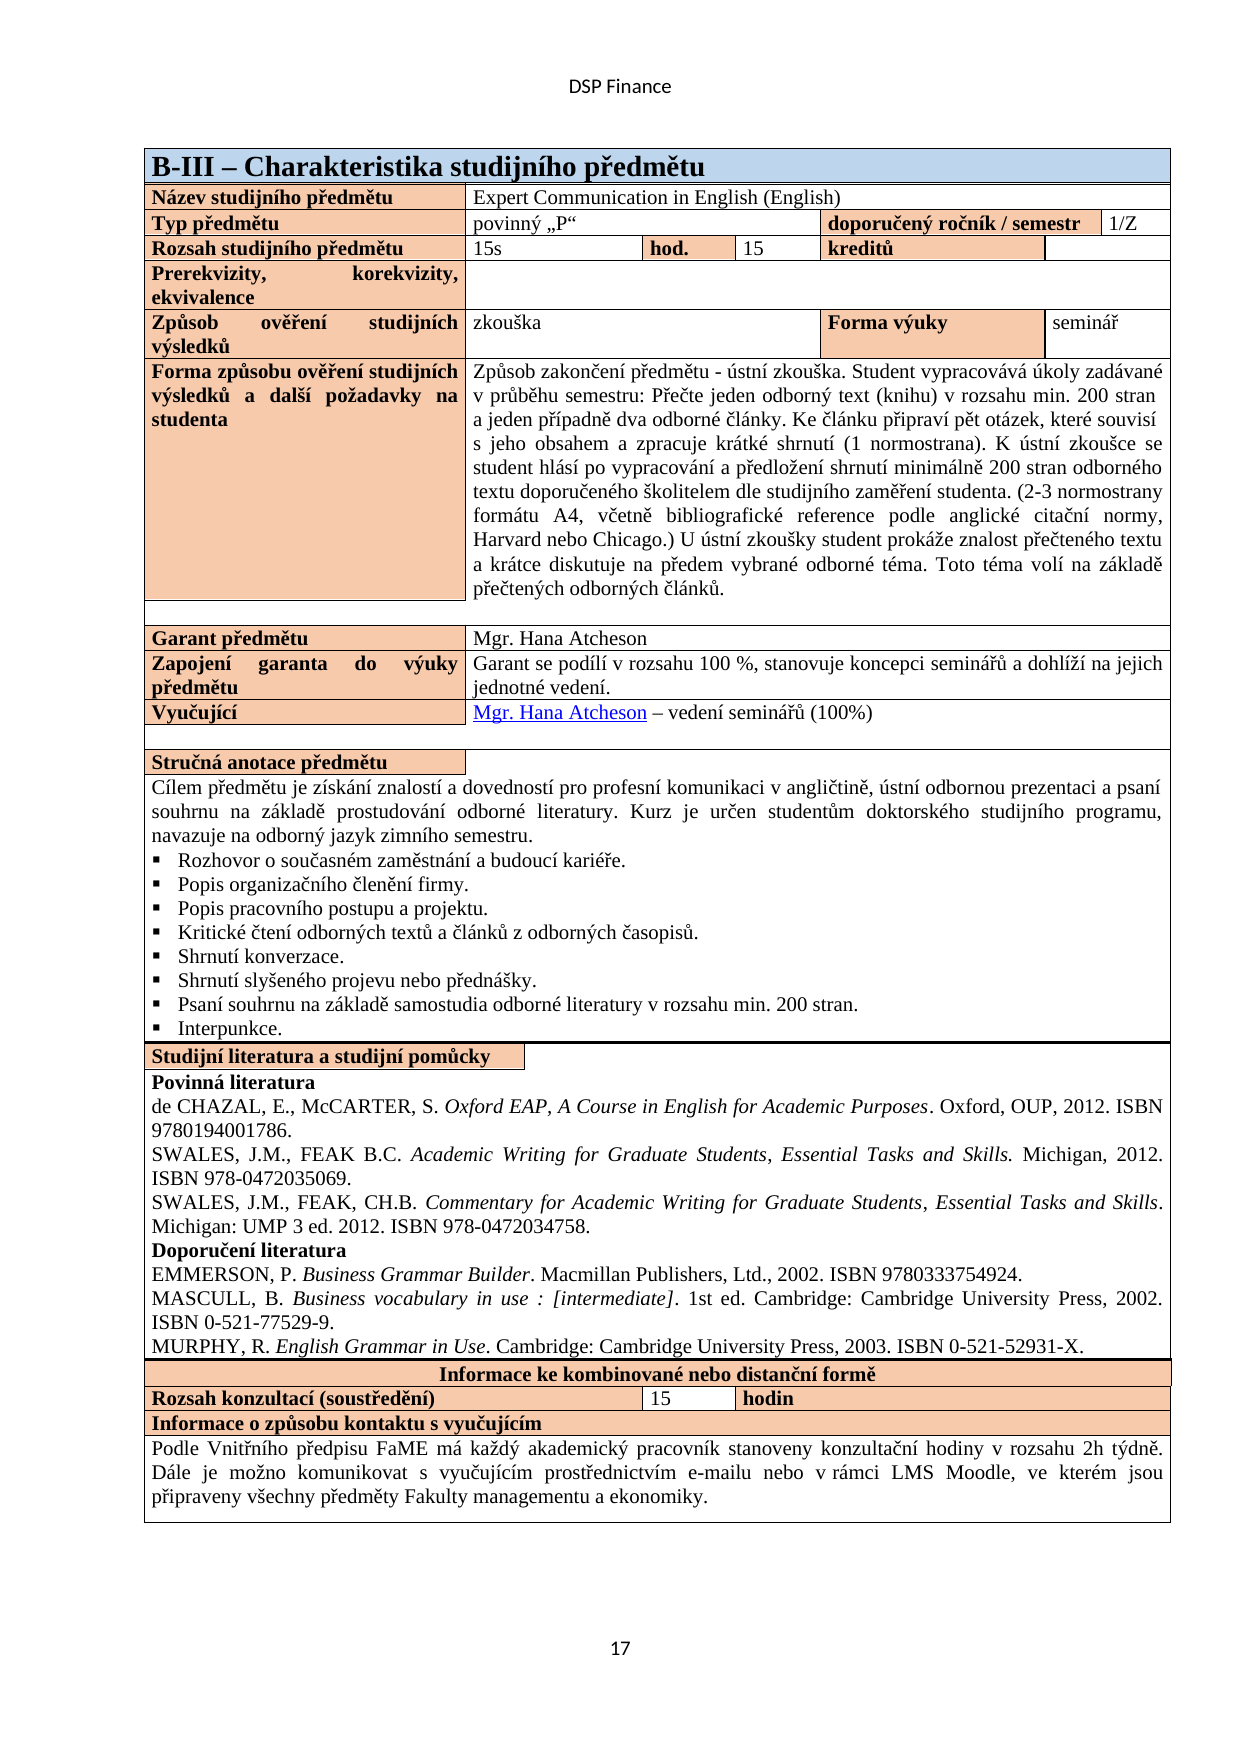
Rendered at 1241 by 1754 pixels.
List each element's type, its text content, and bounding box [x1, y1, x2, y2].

table_cell hodin [736, 1387, 1170, 1410]
table_cell Garant se podílí v rozsahu 100 %, stanovuje koncepci seminářů a dohlíží na jejich jednotné vedení. [466, 651, 1170, 699]
table_cell Forma výuky [821, 310, 1044, 358]
table_cell Typ předmětu [145, 210, 465, 234]
table_cell povinný „P“ [466, 210, 820, 234]
table_cell Stručná anotace předmětu [145, 750, 465, 774]
table_cell Cílem předmětu je získání znalostí a dovedností pro profesní komunikaci v angličtině, ústní odbornou prezentaci a psaní souhrnu na základě prostudování odborné literatury. Kurz je určen studentům doktorského studijního programu, navazuje na odborný jazyk zimního semestru. Rozhovor o současném zaměstnání a budoucí kariéře. Popis organizačního členění firmy. Popis pracovního postupu a projektu. Kritické čtení odborných textů a článků z odborných časopisů. Shrnutí konverzace. Shrnutí slyšeného projevu nebo přednášky. Psaní souhrnu na základě samostudia odborné literatury v rozsahu min. 200 stran. Interpunkce. [145, 774, 1170, 1041]
table_cell Forma způsobu ověření studijních výsledků a další požadavky na studenta [145, 359, 465, 599]
table_cell Expert Communication in English (English) [466, 185, 1170, 209]
table_cell Vyučující [145, 700, 465, 724]
table_cell 15s [466, 236, 642, 259]
table_cell Zapojení garanta do výuky předmětu [145, 651, 465, 699]
table_cell [145, 600, 1170, 625]
table_cell Prerekvizity, korekvizity, ekvivalence [145, 261, 465, 309]
table_header B-III – Charakteristika studijního předmětu [145, 149, 1170, 182]
table_cell zkouška [466, 310, 820, 358]
table_cell Podle Vnitřního předpisu FaME má každý akademický pracovník stanoveny konzultační hodiny v rozsahu 2h týdně. Dále je možno komunikovat s vyučujícím prostřednictvím e-mailu nebo v rámci LMS Moodle, ve kterém jsou připraveny všechny předměty Fakulty managementu a ekonomiky. [145, 1436, 1170, 1522]
table_cell Způsob ověření studijních výsledků [145, 310, 465, 358]
table_cell Název studijního předmětu [145, 185, 465, 209]
table_cell Informace o způsobu kontaktu s vyučujícím [145, 1411, 1170, 1435]
table_cell 15 [736, 236, 820, 259]
table_cell Rozsah konzultací (soustředění) [145, 1387, 642, 1410]
table_cell [466, 750, 1170, 774]
table_cell [466, 261, 1170, 309]
table_cell doporučený ročník / semestr [821, 210, 1101, 234]
table_cell 1/Z [1102, 210, 1170, 234]
table_cell [1046, 236, 1170, 259]
table_cell 15 [643, 1387, 735, 1410]
table_cell Povinná literatura de Chazal, E., McCarter, S. Oxford EAP, A Course in English for Academic Purposes. Oxford, OUP, 2012. ISBN 9780194001786. Swales, J.M., Feak B.C. Academic Writing for Graduate Students, Essential Tasks and Skills. Michigan, 2012. ISBN 978-0472035069. SWALES, J.M., FEAK, CH.B. Commentary for Academic Writing for Graduate Students, Essential Tasks and Skills. Michigan: UMP 3 ed. 2012. ISBN 978-0472034758. Doporučení literatura Emmerson, P. Business Grammar Builder. Macmillan Publishers, Ltd., 2002. ISBN 9780333754924. Mascull, B. Business vocabulary in use : [intermediate]. 1st ed. Cambridge: Cambridge University Press, 2002. ISBN 0-521-77529-9. Murphy, R. English Grammar in Use. Cambridge: Cambridge University Press, 2003. ISBN 0-521-52931-X. [145, 1069, 1170, 1358]
table_cell Mgr. Hana Atcheson [466, 626, 1170, 650]
table_cell [525, 1044, 1170, 1068]
table_cell [145, 724, 1170, 749]
table_cell hod. [643, 236, 735, 259]
table_cell Způsob zakončení předmětu - ústní zkouška. Student vypracovává úkoly zadávané v průběhu semestru: Přečte jeden odborný text (knihu) v rozsahu min. 200 stran a jeden případně dva odborné články. Ke článku připraví pět otázek, které souvisí s jeho obsahem a zpracuje krátké shrnutí (1 normostrana). K ústní zkoušce se student hlásí po vypracování a předložení shrnutí minimálně 200 stran odborného textu doporučeného školitelem dle studijního zaměření studenta. (2-3 normostrany formátu A4, včetně bibliografické reference podle anglické citační normy, Harvard nebo Chicago.) U ústní zkoušky student prokáže znalost přečteného textu a krátce diskutuje na předem vybrané odborné téma. Toto téma volí na základě přečtených odborných článků. [466, 359, 1170, 599]
table_cell Informace ke kombinované nebo distanční formě [145, 1361, 1171, 1386]
table_cell Garant předmětu [145, 626, 465, 650]
table_cell Rozsah studijního předmětu [145, 236, 465, 259]
table_cell Studijní literatura a studijní pomůcky [145, 1044, 524, 1068]
table_cell seminář [1046, 310, 1170, 358]
table_cell kreditů [821, 236, 1044, 259]
table_cell Mgr. Hana Atcheson – vedení seminářů (100%) [466, 700, 1170, 724]
